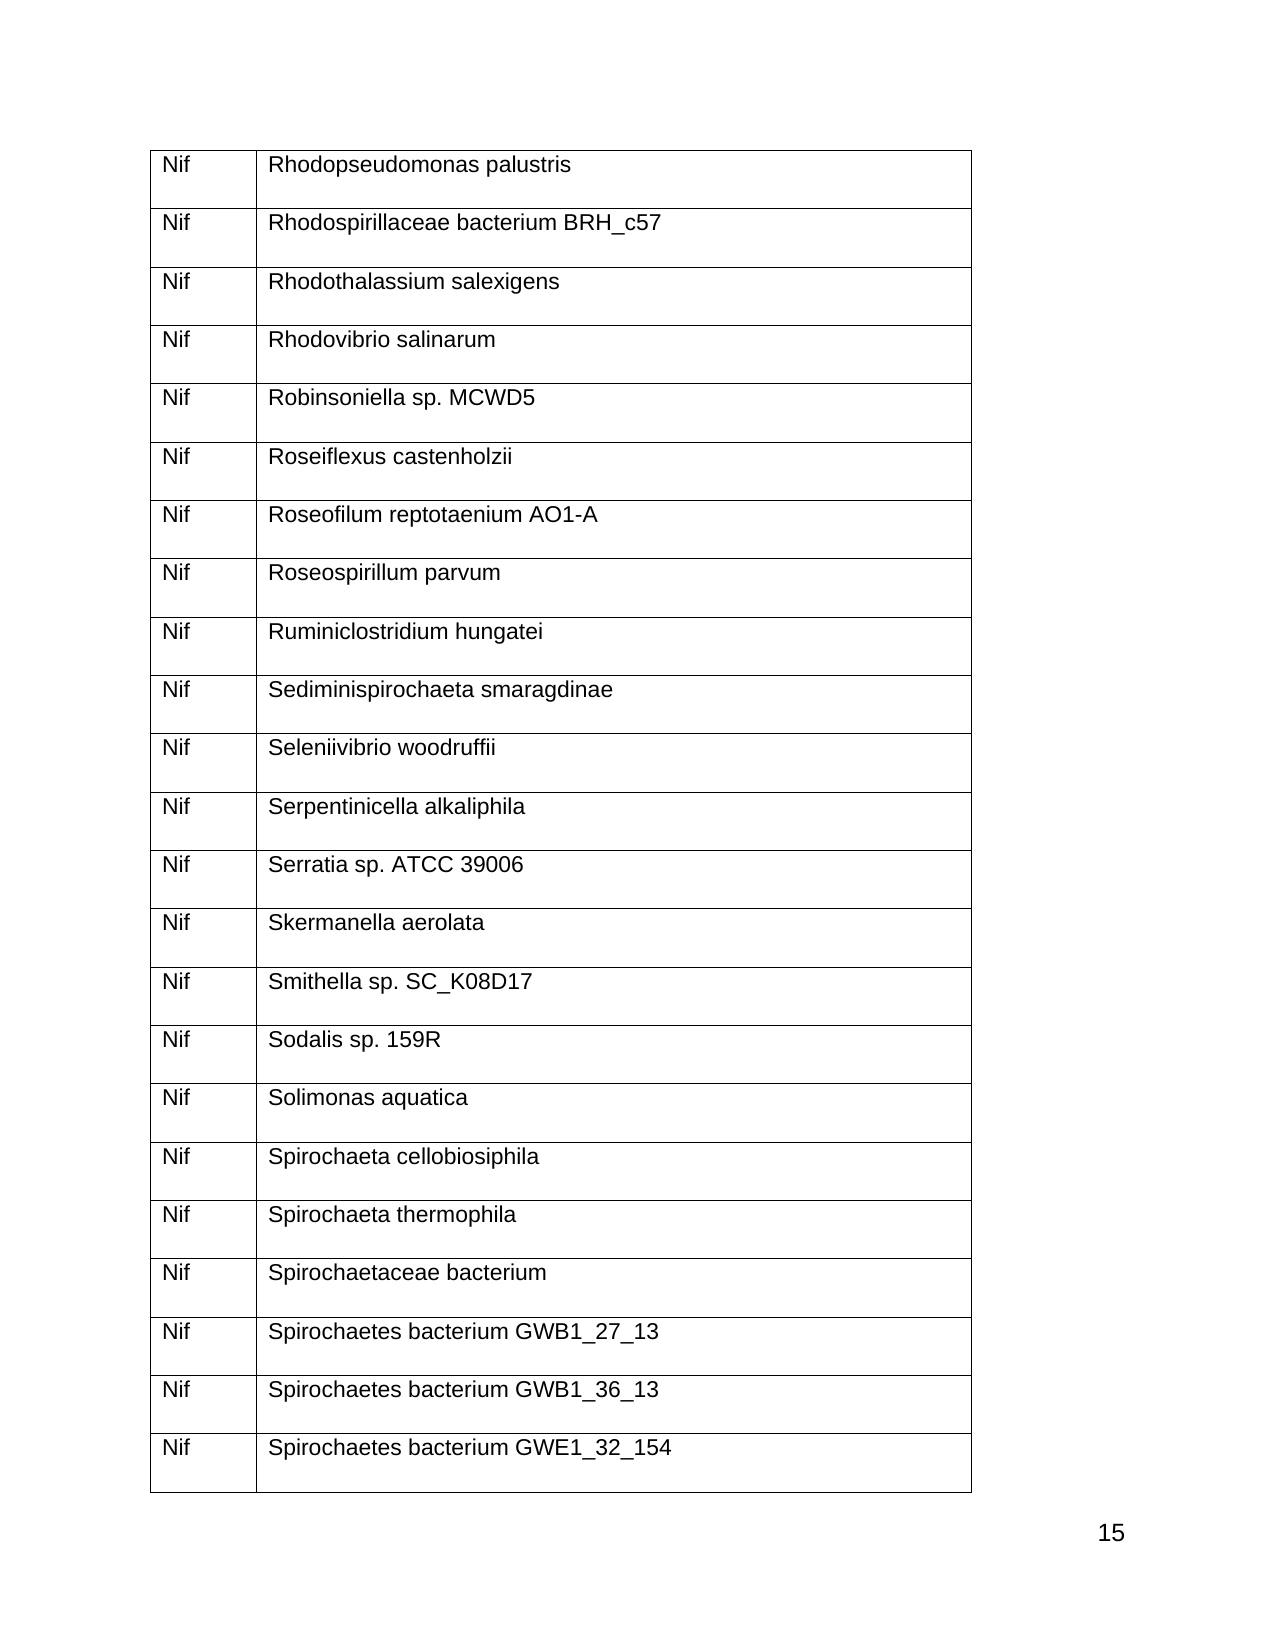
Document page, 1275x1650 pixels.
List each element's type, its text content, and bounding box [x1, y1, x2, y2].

table_cell Serpentinicella alkaliphila [257, 793, 971, 850]
table_cell Nif [151, 1026, 256, 1083]
table_cell Rhodovibrio salinarum [257, 326, 971, 383]
table_cell Nif [151, 1143, 256, 1200]
table_cell Spirochaetes bacterium GWE1_32_154 [257, 1434, 971, 1492]
table_cell Roseospirillum parvum [257, 559, 971, 617]
table_cell Nif [151, 1201, 256, 1258]
table_cell Nif [151, 1434, 256, 1492]
table_cell Solimonas aquatica [257, 1084, 971, 1142]
table_cell Nif [151, 1259, 256, 1317]
table_cell Nif [151, 209, 256, 267]
table_cell Nif [151, 734, 256, 792]
table_cell Nif [151, 676, 256, 733]
table_cell Rhodospirillaceae bacterium BRH_c57 [257, 209, 971, 267]
table_cell Skermanella aerolata [257, 909, 971, 967]
table_cell Sodalis sp. 159R [257, 1026, 971, 1083]
table_cell Nif [151, 559, 256, 617]
table_cell Nif [151, 618, 256, 675]
table_cell Spirochaeta cellobiosiphila [257, 1143, 971, 1200]
table_cell Seleniivibrio woodruffii [257, 734, 971, 792]
table_cell Nif [151, 1084, 256, 1142]
table_cell Nif [151, 909, 256, 967]
table_cell Sediminispirochaeta smaragdinae [257, 676, 971, 733]
table_cell Nif [151, 326, 256, 383]
table_cell Roseofilum reptotaenium AO1-A [257, 501, 971, 558]
table_cell Spirochaetes bacterium GWB1_36_13 [257, 1376, 971, 1433]
table_cell Nif [151, 1318, 256, 1375]
table_cell Rhodothalassium salexigens [257, 268, 971, 325]
table_cell Nif [151, 151, 256, 208]
table_cell Serratia sp. ATCC 39006 [257, 851, 971, 908]
table_cell Spirochaeta thermophila [257, 1201, 971, 1258]
table_cell Spirochaetaceae bacterium [257, 1259, 971, 1317]
table_cell Nif [151, 501, 256, 558]
table_cell Ruminiclostridium hungatei [257, 618, 971, 675]
table_cell Nif [151, 968, 256, 1025]
table_cell Nif [151, 793, 256, 850]
table_cell Nif [151, 268, 256, 325]
table_cell Smithella sp. SC_K08D17 [257, 968, 971, 1025]
table_cell Nif [151, 1376, 256, 1433]
table_cell Robinsoniella sp. MCWD5 [257, 384, 971, 442]
table_cell Nif [151, 443, 256, 500]
table_cell Nif [151, 851, 256, 908]
table_cell Nif [151, 384, 256, 442]
table_cell Spirochaetes bacterium GWB1_27_13 [257, 1318, 971, 1375]
table_cell Roseiflexus castenholzii [257, 443, 971, 500]
table_cell Rhodopseudomonas palustris [257, 151, 971, 208]
